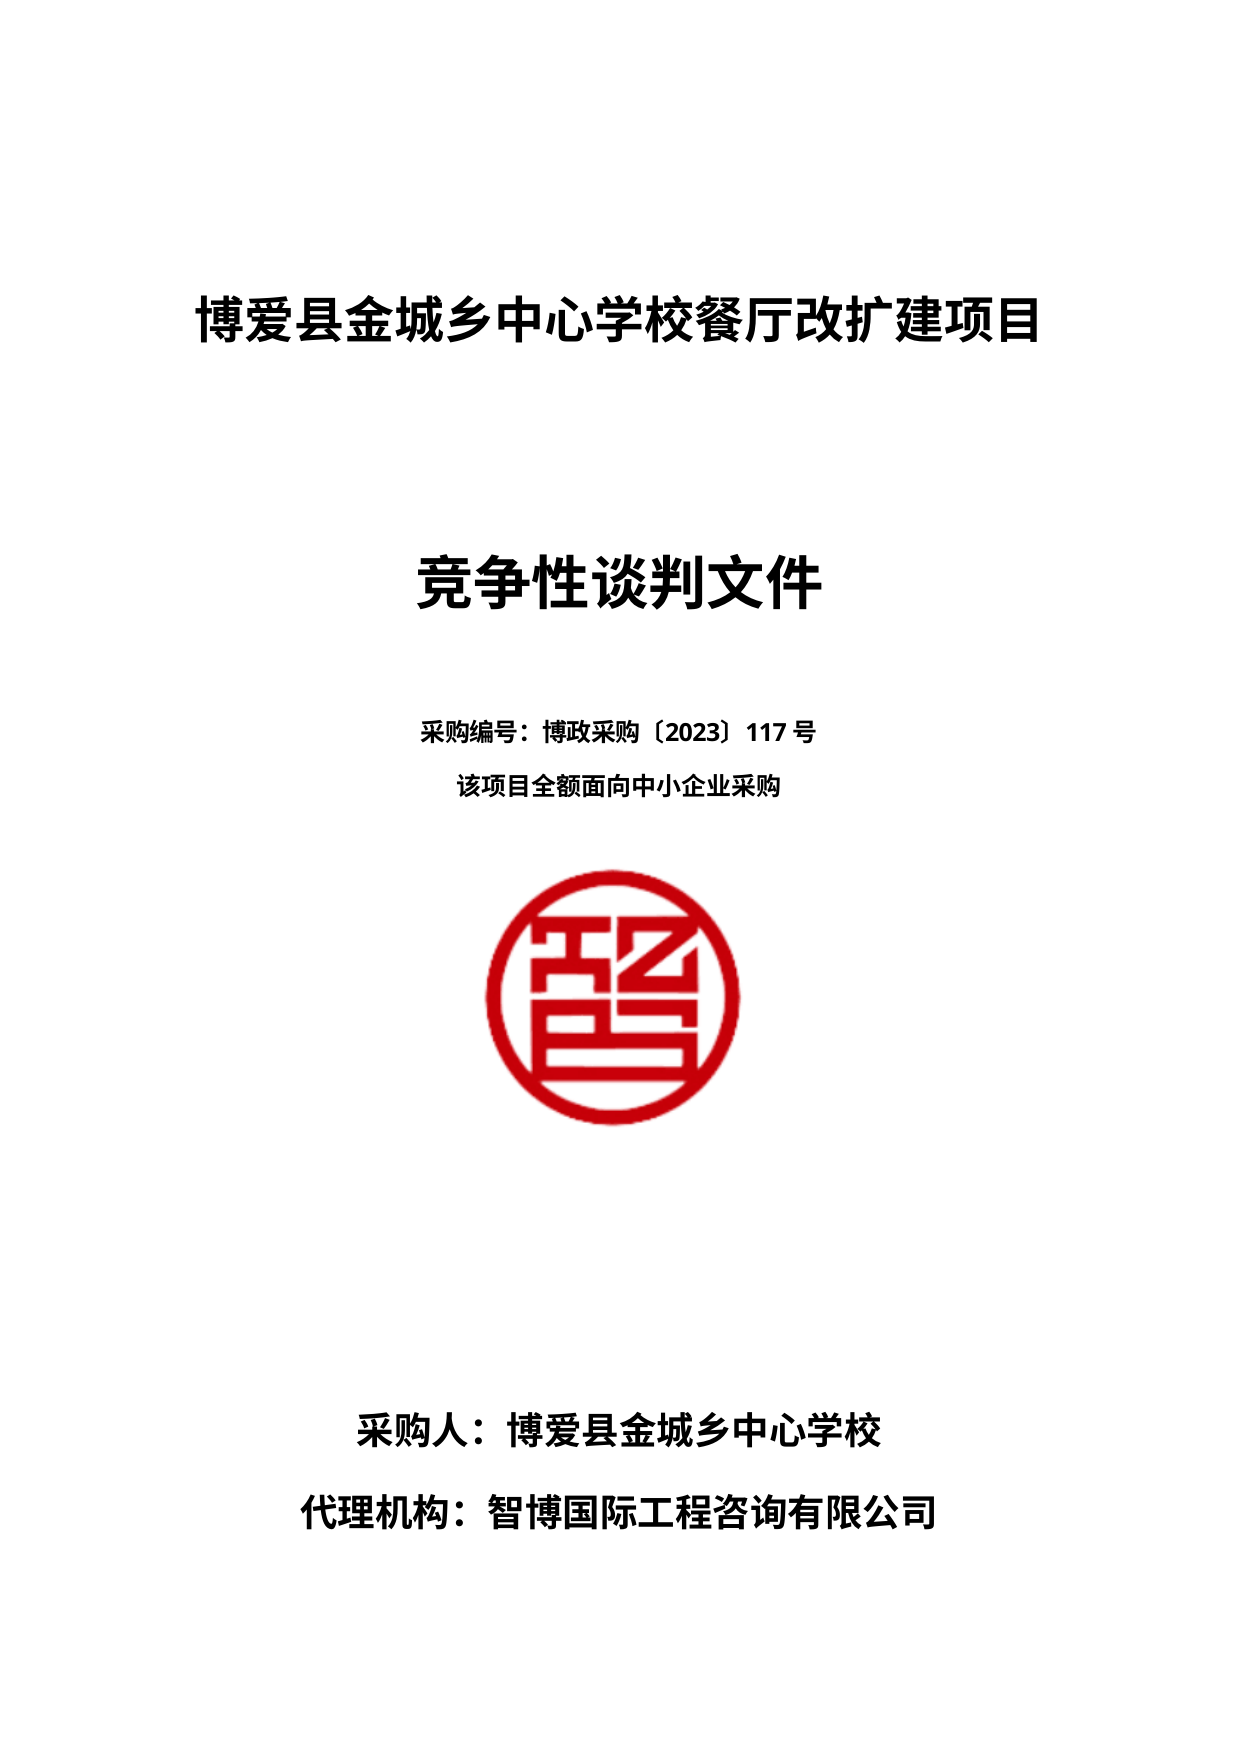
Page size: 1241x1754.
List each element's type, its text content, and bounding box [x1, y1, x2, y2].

text 博爱县金城乡中心学校餐厅改扩建项目 [148, 281, 1090, 353]
text 竞争性谈判文件 [148, 542, 1090, 621]
picture [446, 847, 790, 1144]
text 采购编号：博政采购〔2023〕117号 [148, 712, 1090, 748]
text 代理机构：智博国际工程咨询有限公司 [148, 1482, 1090, 1537]
text 该项目全额面向中小企业采购 [148, 766, 1090, 803]
text 采购人：博爱县金城乡中心学校 [148, 1401, 1090, 1455]
